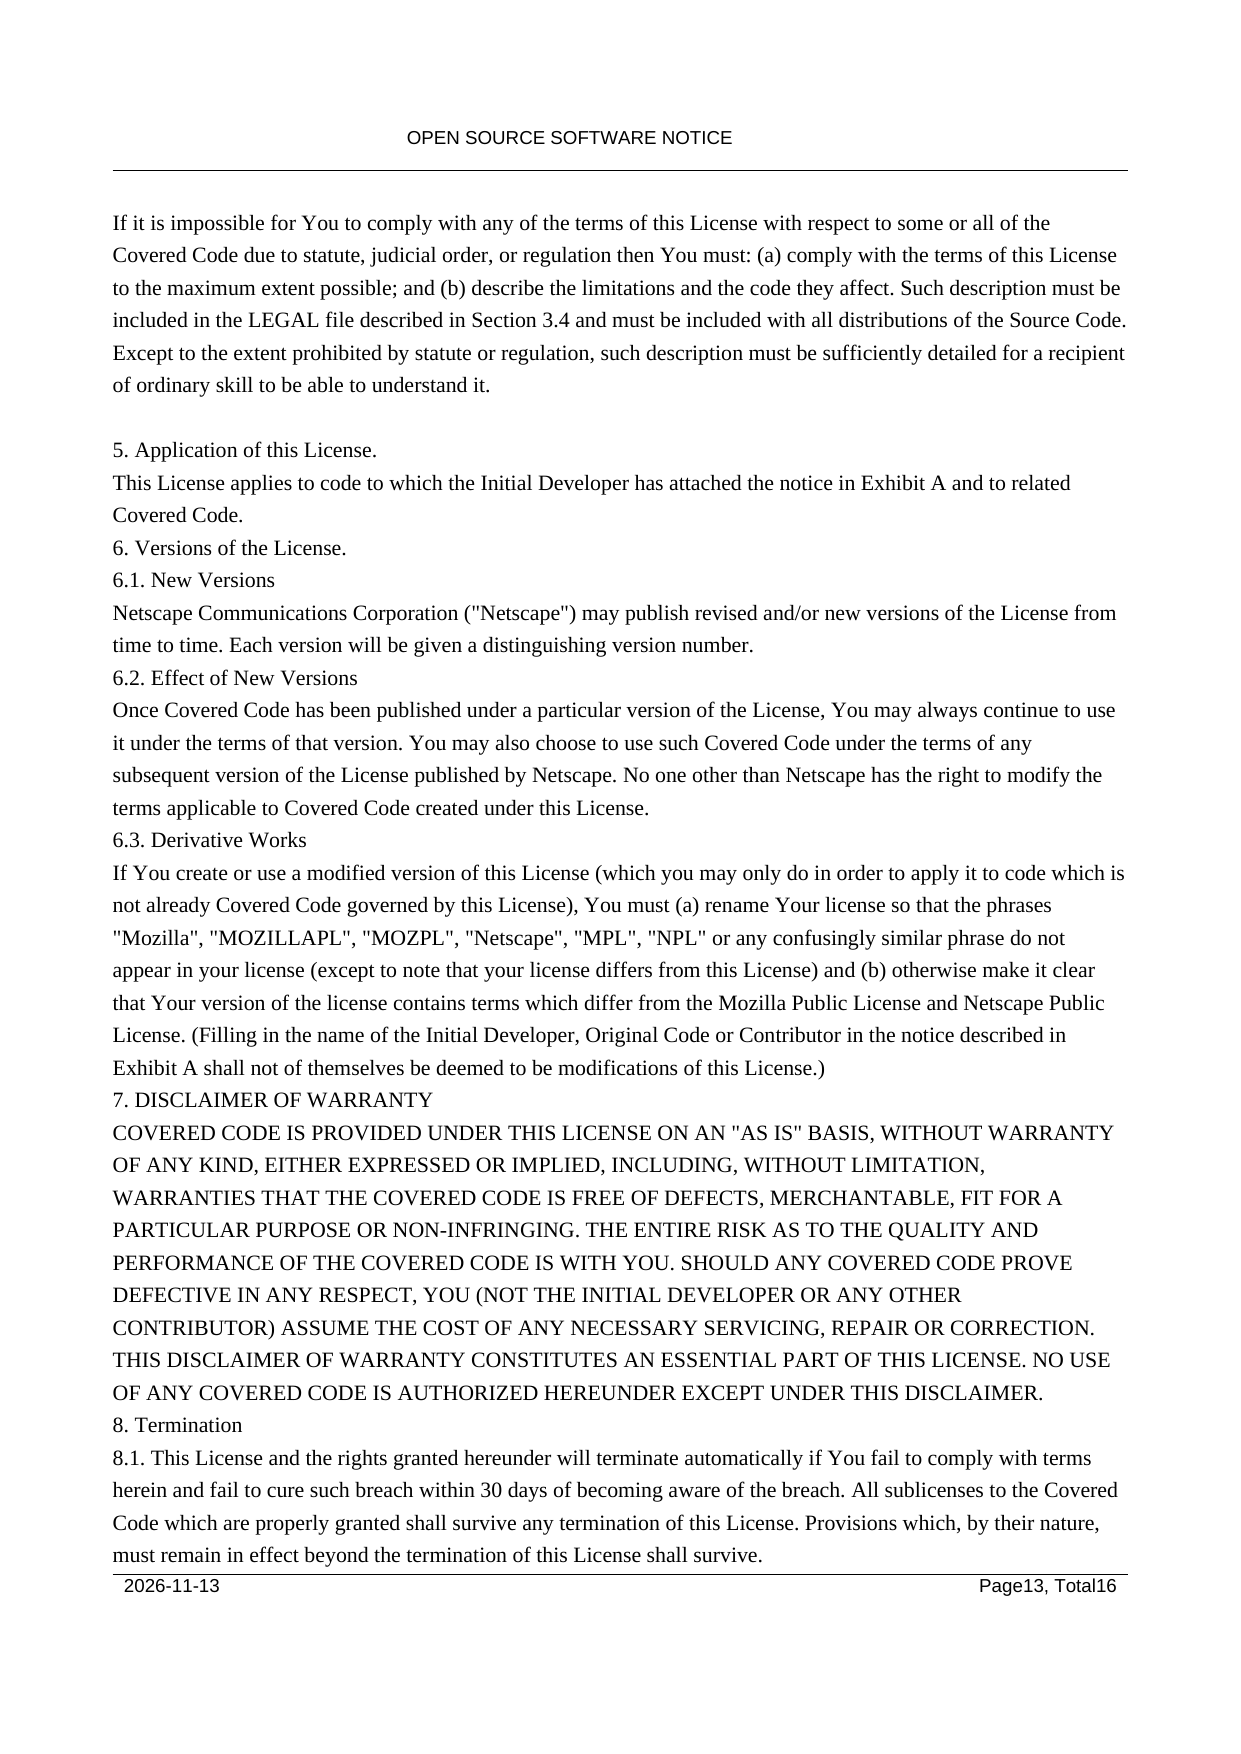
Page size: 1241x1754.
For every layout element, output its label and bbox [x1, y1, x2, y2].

text [112, 206, 1128, 1571]
